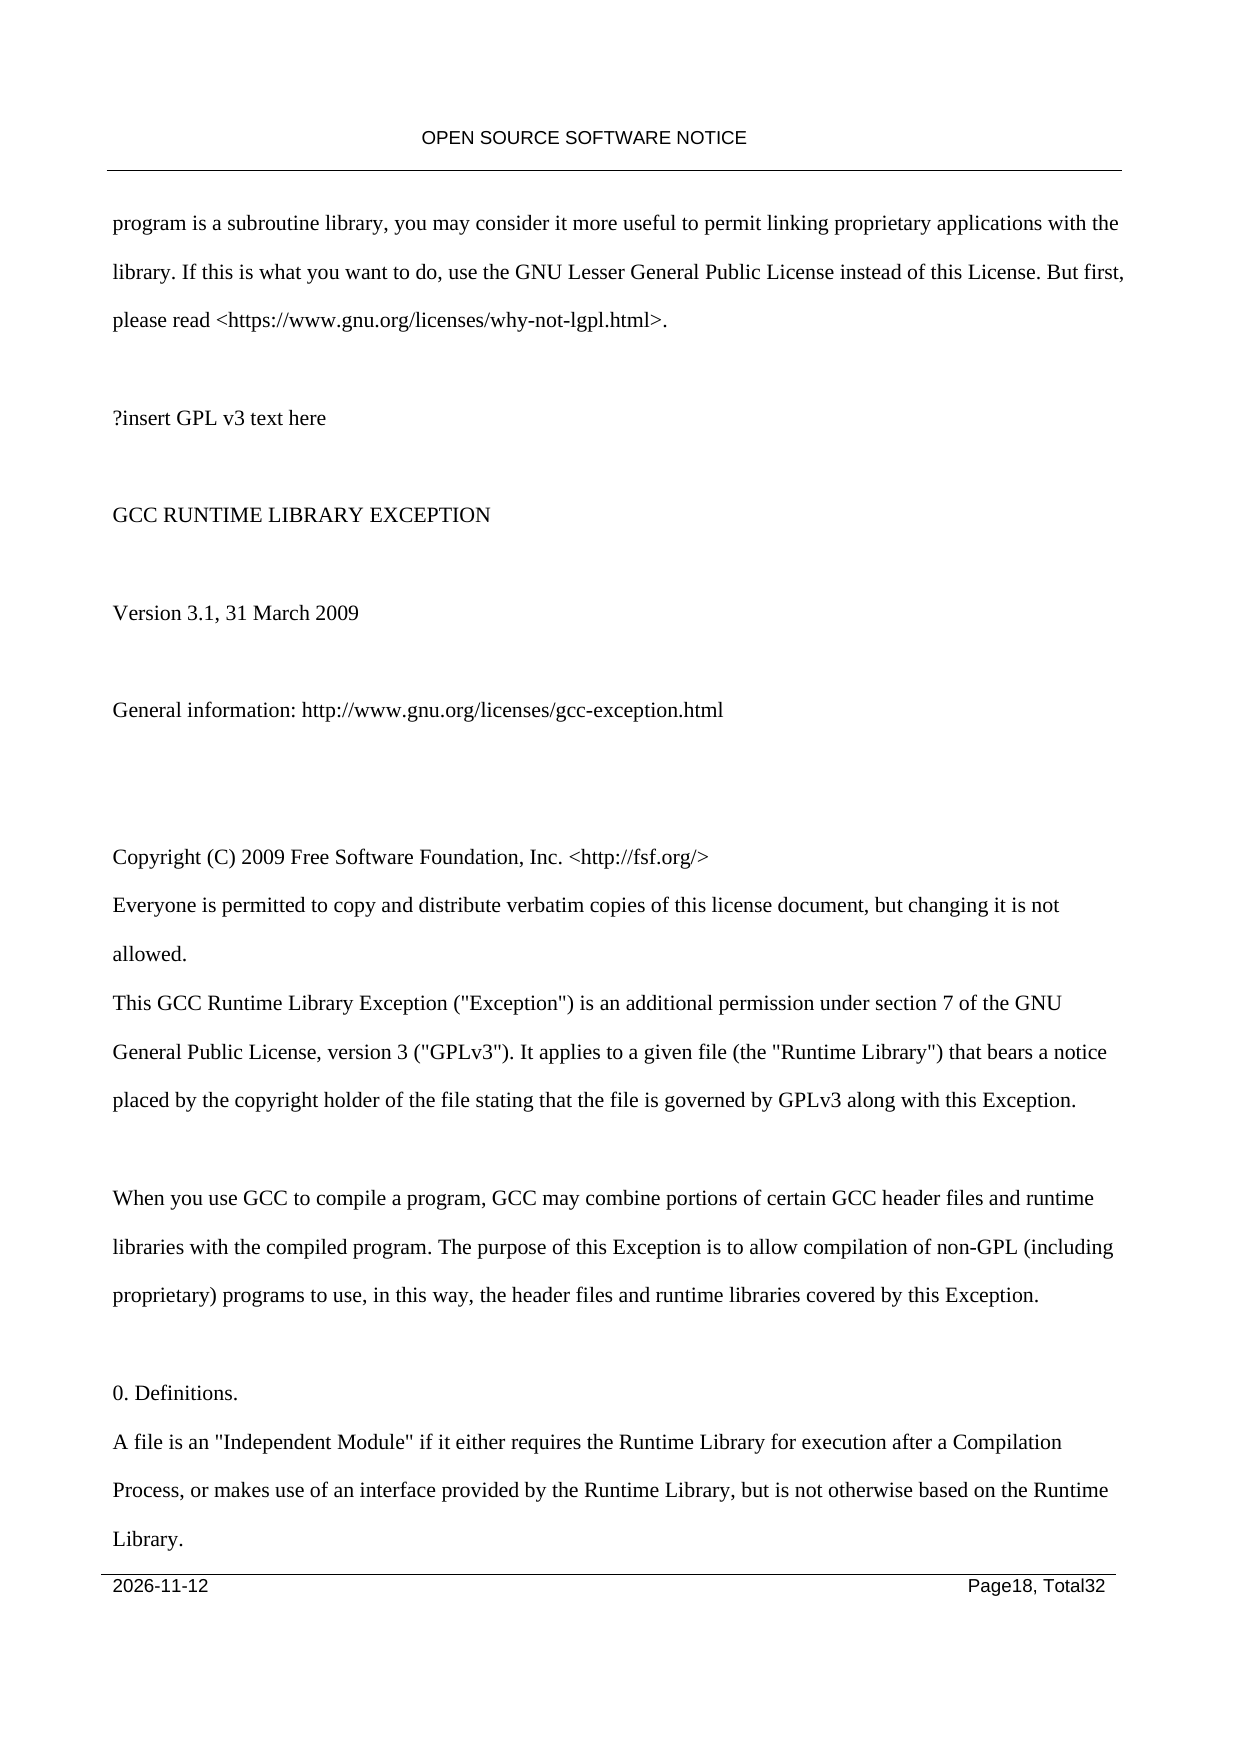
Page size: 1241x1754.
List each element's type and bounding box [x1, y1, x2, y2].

text [112, 206, 1128, 1555]
